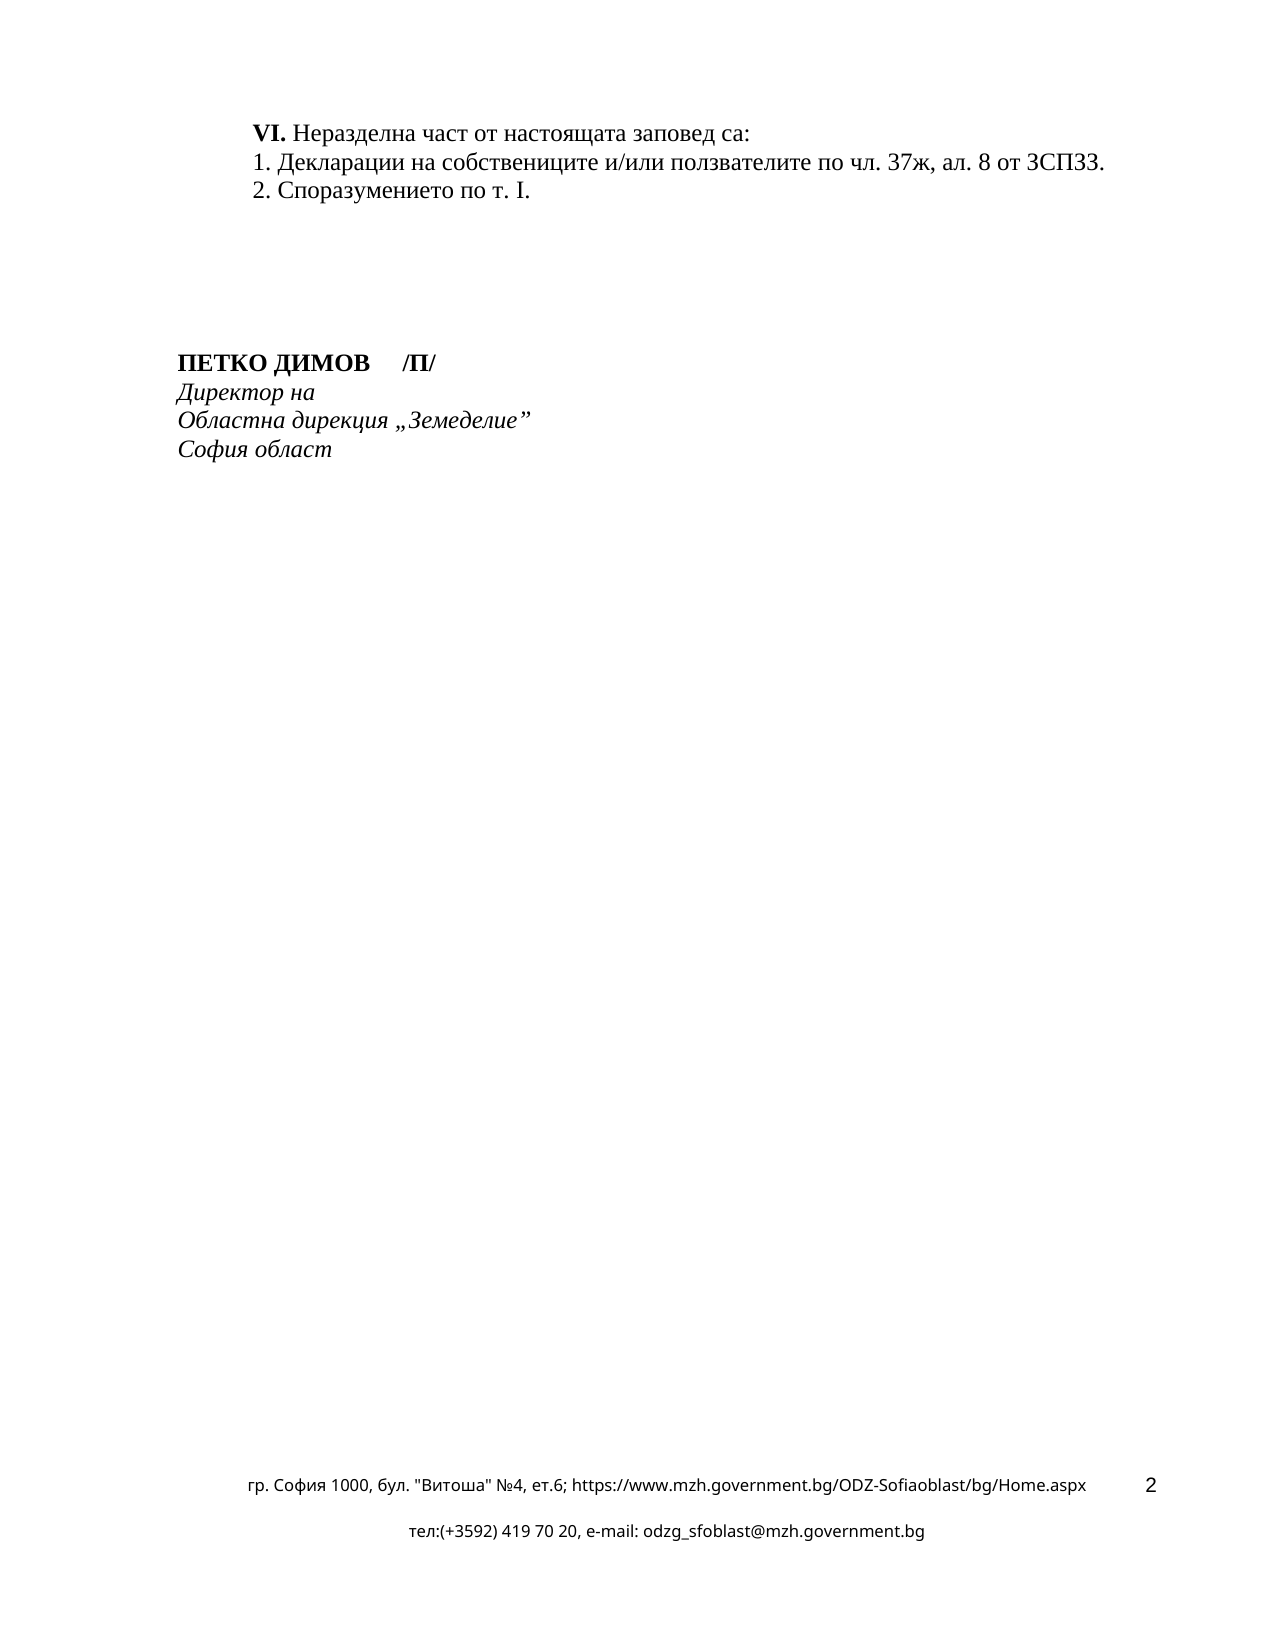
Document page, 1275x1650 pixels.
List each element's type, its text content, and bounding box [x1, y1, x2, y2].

text Директор на [177, 377, 1157, 406]
text София област [177, 434, 1157, 463]
text ПЕТКО ДИМОВ /П/ [177, 348, 1157, 377]
text VI. Неразделна част от настоящата заповед са: [177, 118, 1157, 147]
text Областна дирекция „Земеделие” /П/ [177, 406, 1157, 434]
text 2. Споразумението по т. I. [177, 176, 1157, 204]
text 1. Декларации на собствениците и/или ползвателите по чл. 37ж, ал. 8 от ЗСПЗЗ. [177, 147, 1157, 176]
